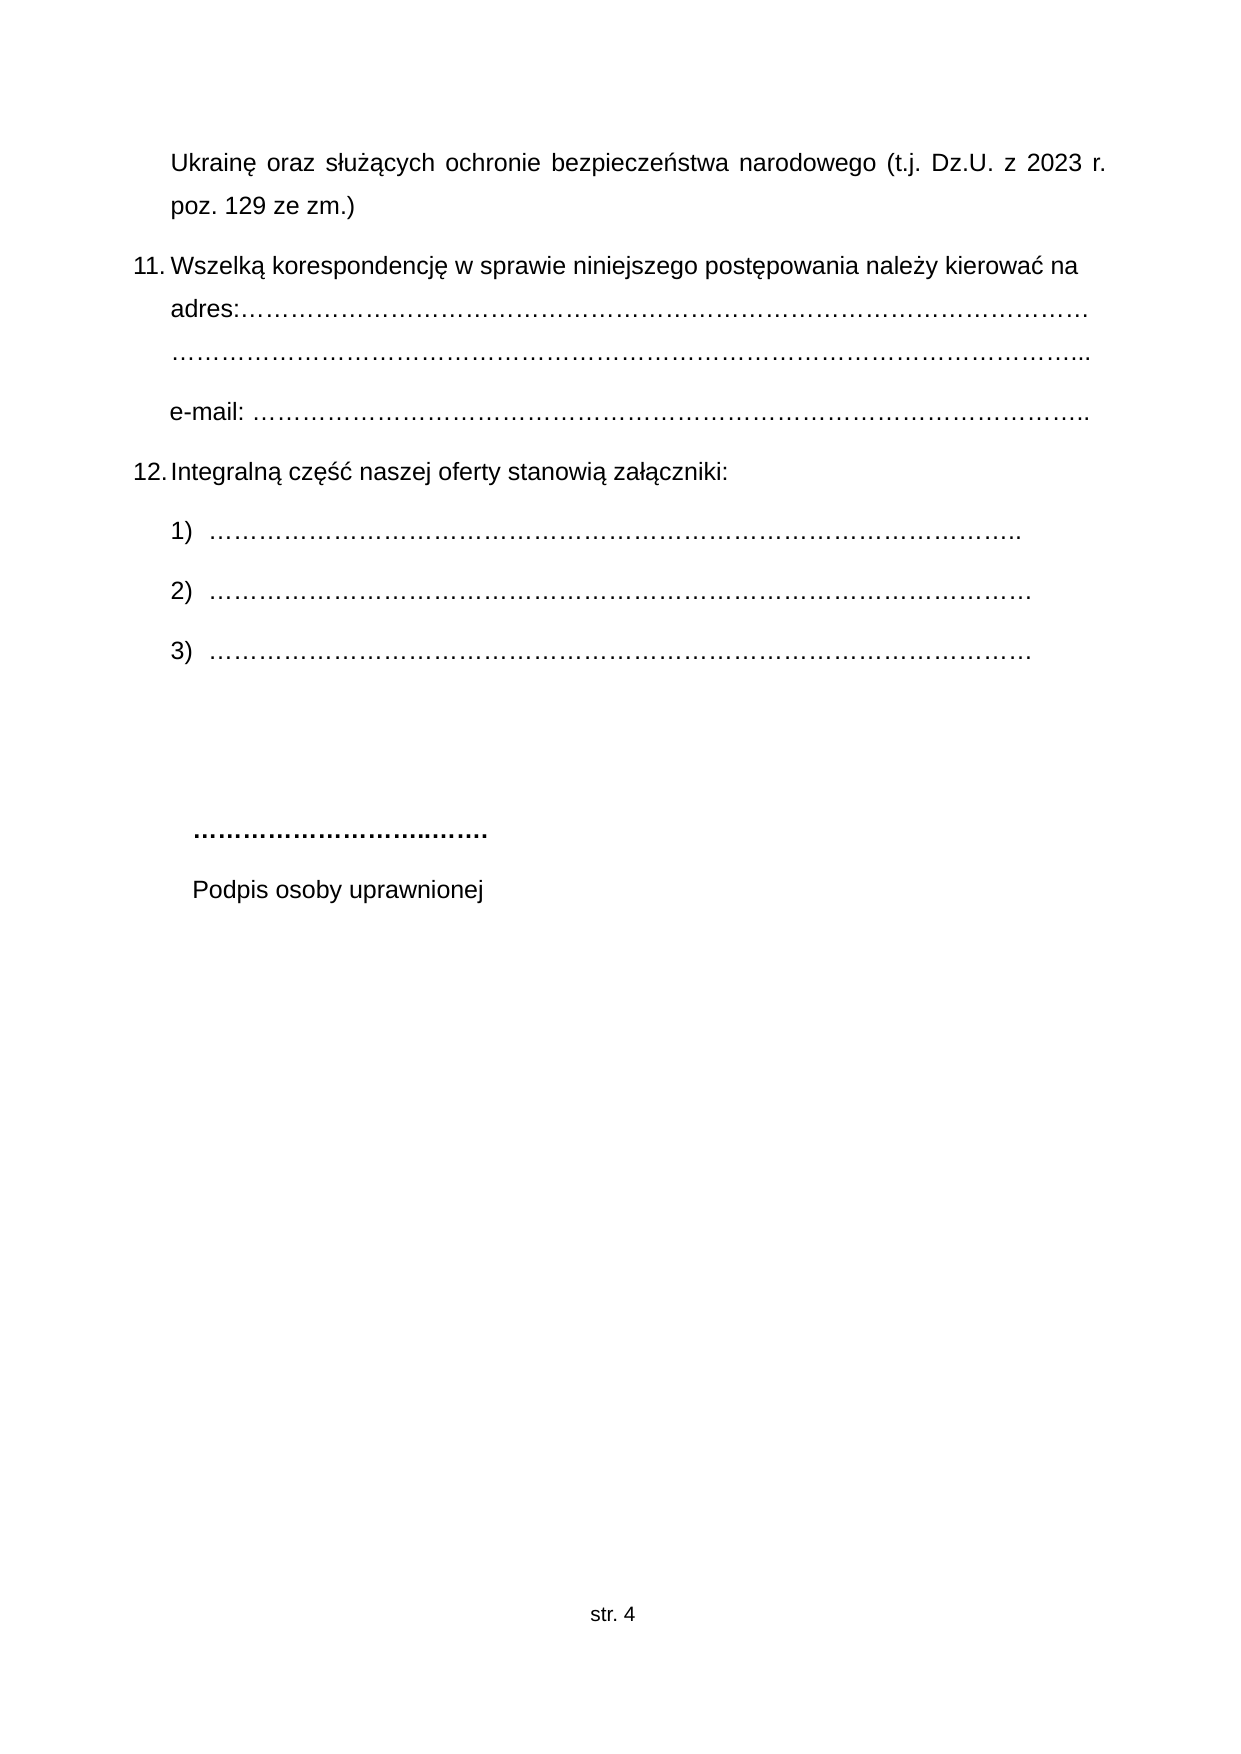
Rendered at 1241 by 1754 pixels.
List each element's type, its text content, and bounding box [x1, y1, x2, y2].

list Integralną część naszej oferty stanowią załączniki: [133, 456, 1107, 485]
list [133, 148, 1107, 219]
list ……………………………………………………………………………………… [170, 576, 1107, 605]
list …………………………………………………………………………………….. [170, 516, 1107, 545]
text e-mail: ……………………………………………………………………………………….. [133, 397, 1107, 425]
text ………………………..……. [133, 815, 1107, 844]
list Wszelką korespondencję w sprawie niniejszego postępowania należy kierować na adres:………………………………………………………………………………………… ………………………………………………………………………………………………... [133, 251, 1107, 366]
list ……………………………………………………………………………………… [170, 636, 1107, 664]
text Podpis osoby uprawnionej [133, 875, 1107, 904]
